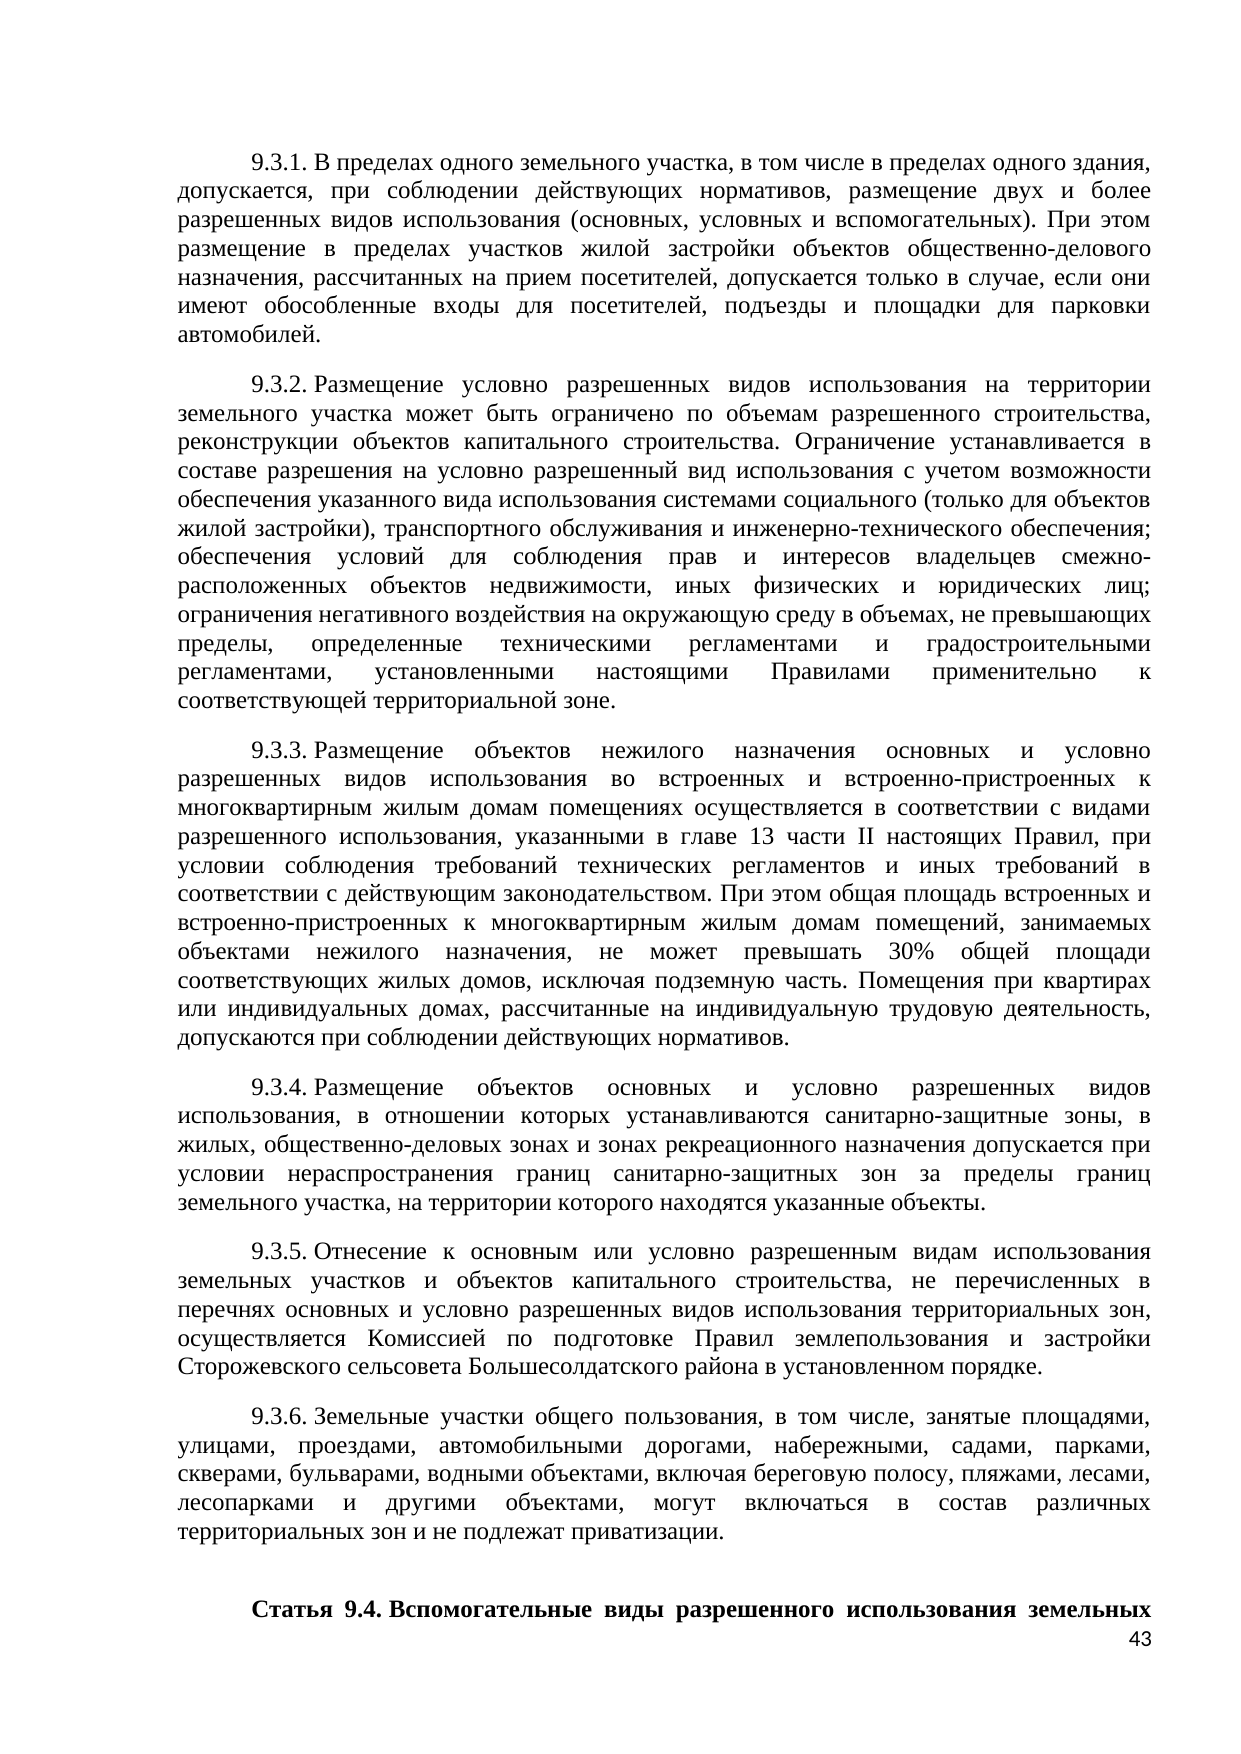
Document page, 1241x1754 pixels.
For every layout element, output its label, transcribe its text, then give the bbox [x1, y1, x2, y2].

text 9.3.1. В пределах одного земельного участка, в том числе в пределах одного здания, допускается, при соблюдении действующих нормативов, размещение двух и более разрешенных видов использования (основных, условных и вспомогательных). При этом размещение в пределах участков жилой застройки объектов общественно-делового назначения, рассчитанных на прием посетителей, допускается только в случае, если они имеют обособленные входы для посетителей, подъезды и площадки для парковки автомобилей. [177, 147, 1152, 348]
text 9.3.2. Размещение условно разрешенных видов использования на территории земельного участка может быть ограничено по объемам разрешенного строительства, реконструкции объектов капитального строительства. Ограничение устанавливается в составе разрешения на условно разрешенный вид использования с учетом возможности обеспечения указанного вида использования системами социального (только для объектов жилой застройки), транспортного обслуживания и инженерно-технического обеспечения; обеспечения условий для соблюдения прав и интересов владельцев смежно-расположенных объектов недвижимости, иных физических и юридических лиц; ограничения негативного воздействия на окружающую среду в объемах, не превышающих пределы, определенные техническими регламентами и градостроительными регламентами, установленными настоящими Правилами применительно к соответствующей территориальной зоне. [177, 369, 1152, 714]
text 9.3.4. Размещение объектов основных и условно разрешенных видов использования, в отношении которых устанавливаются санитарно-защитные зоны, в жилых, общественно-деловых зонах и зонах рекреационного назначения допускается при условии нераспространения границ санитарно-защитных зон за пределы границ земельного участка, на территории которого находятся указанные объекты. [177, 1072, 1152, 1216]
text 9.3.5. Отнесение к основным или условно разрешенным видам использования земельных участков и объектов капитального строительства, не перечисленных в перечнях основных и условно разрешенных видов использования территориальных зон, осуществляется Комиссией по подготовке Правил землепользования и застройки Сторожевского сельсовета Большесолдатского района в установленном порядке. [177, 1236, 1152, 1380]
text 9.3.3. Размещение объектов нежилого назначения основных и условно разрешенных видов использования во встроенных и встроенно-пристроенных к многоквартирным жилым домам помещениях осуществляется в соответствии с видами разрешенного использования, указанными в главе 13 части II настоящих Правил, при условии соблюдения требований технических регламентов и иных требований в соответствии с действующим законодательством. При этом общая площадь встроенных и встроенно-пристроенных к многоквартирным жилым домам помещений, занимаемых объектами нежилого назначения, не может превышать 30% общей площади соответствующих жилых домов, исключая подземную часть. Помещения при квартирах или индивидуальных домах, рассчитанные на индивидуальную трудовую деятельность, допускаются при соблюдении действующих нормативов. [177, 735, 1152, 1051]
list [177, 1594, 1152, 1623]
text 9.3.6. Земельные участки общего пользования, в том числе, занятые площадями, улицами, проездами, автомобильными дорогами, набережными, садами, парками, скверами, бульварами, водными объектами, включая береговую полосу, пляжами, лесами, лесопарками и другими объектами, могут включаться в состав различных территориальных зон и не подлежат приватизации. [177, 1401, 1152, 1545]
